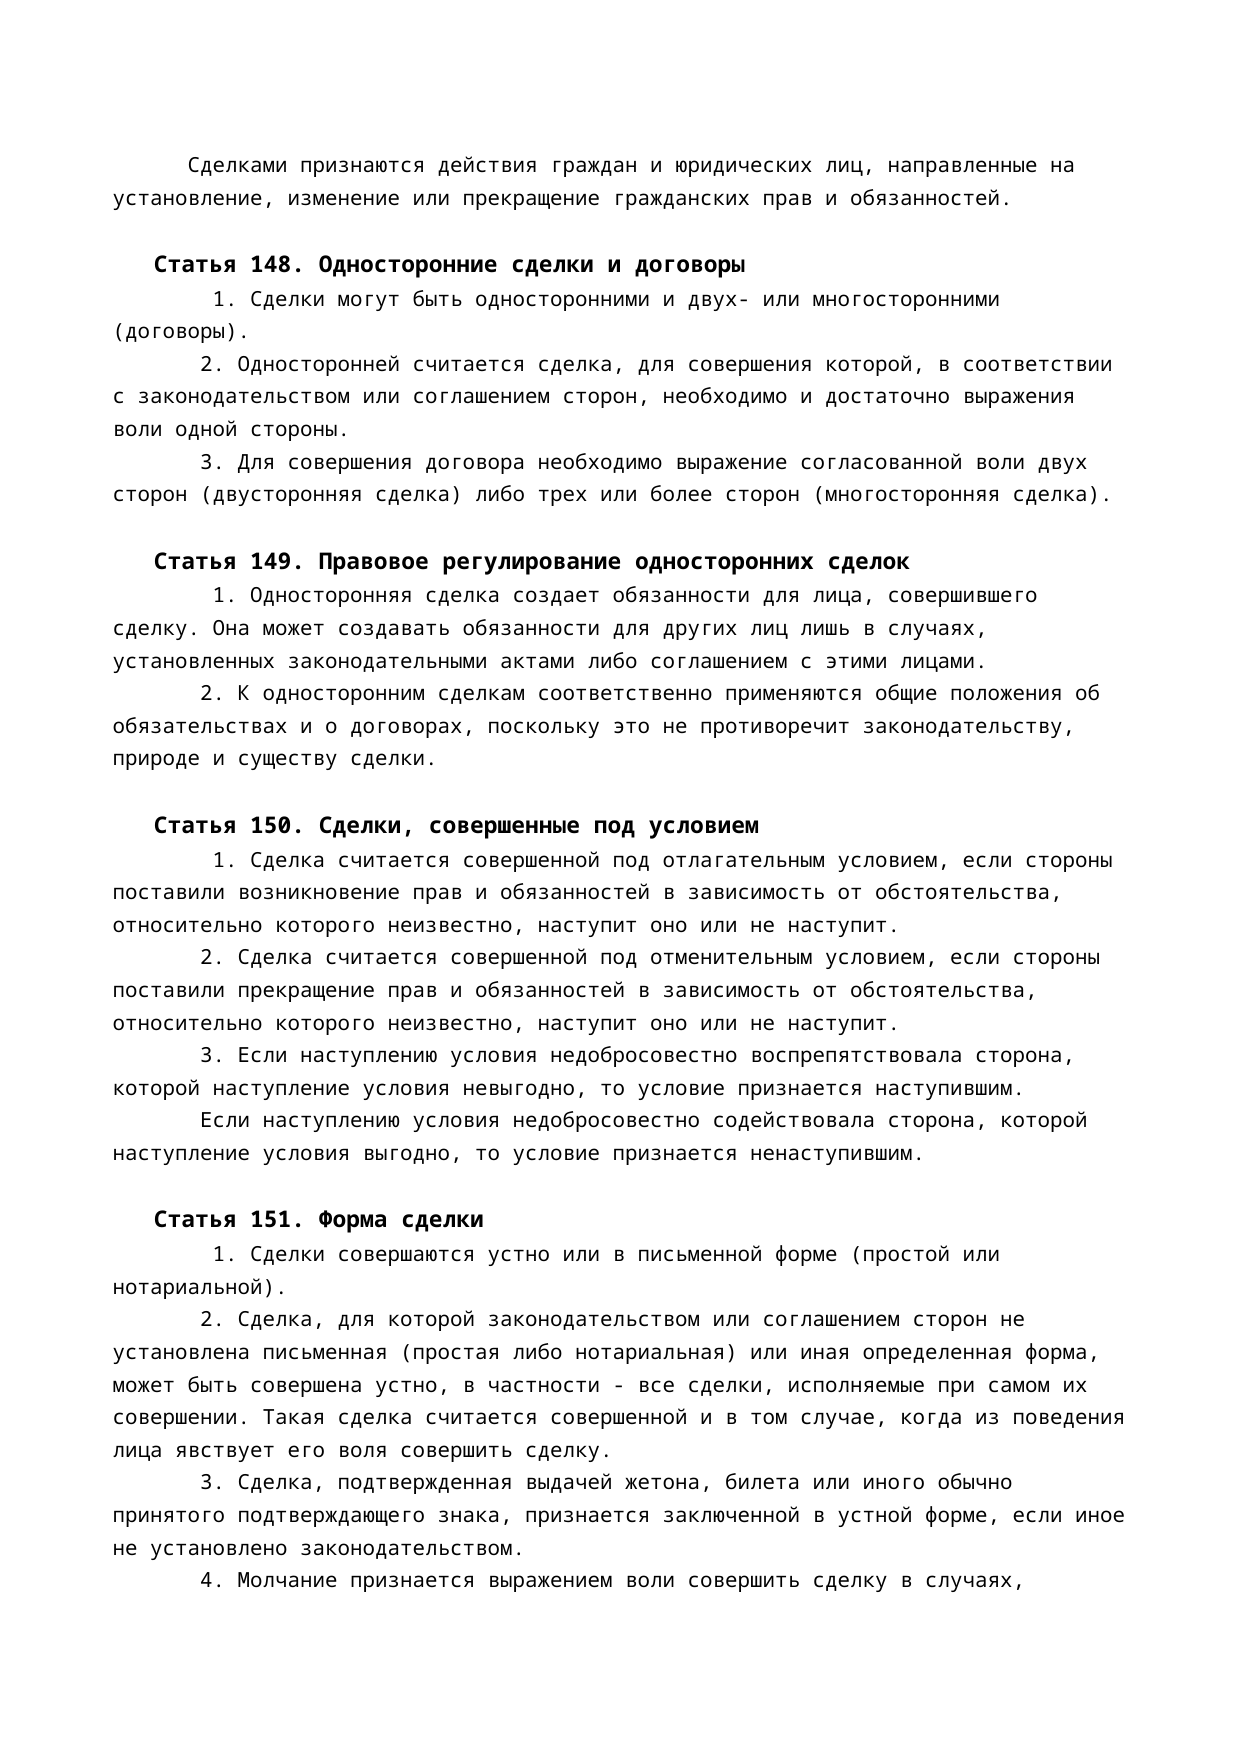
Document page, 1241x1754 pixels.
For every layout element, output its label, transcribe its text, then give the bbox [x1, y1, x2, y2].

text 1. Сделки могут быть односторонними и двух- или многосторонними (договоры). 2. Односторонней считается сделка, для совершения которой, в соответствии с законодательством или соглашением сторон, необходимо и достаточно выражения воли одной стороны. 3. Для совершения договора необходимо выражение согласованной воли двух сторон (двусторонняя сделка) либо трех или более сторон (многосторонняя сделка). [112, 284, 1128, 540]
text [112, 1239, 1128, 1594]
text 1. Односторонняя сделка создает обязанности для лица, совершившего сделку. Она может создавать обязанности для других лиц лишь в случаях, установленных законодательными актами либо соглашением с этими лицами. 2. К односторонним сделкам соответственно применяются общие положения об обязательствах и о договорах, поскольку это не противоречит законодательству, природе и существу сделки. [112, 581, 1128, 804]
text 1. Сделка считается совершенной под отлагательным условием, если стороны поставили возникновение прав и обязанностей в зависимость от обстоятельства, относительно которого неизвестно, наступит оно или не наступит. 2. Сделка считается совершенной под отменительным условием, если стороны поставили прекращение прав и обязанностей в зависимость от обстоятельства, относительно которого неизвестно, наступит оно или не наступит. 3. Если наступлению условия недобросовестно воспрепятствовала сторона, которой наступление условия невыгодно, то условие признается наступившим. Если наступлению условия недобросовестно содействовала сторона, которой наступление условия выгодно, то условие признается ненаступившим. [112, 845, 1128, 1199]
text Статья 151. Форма сделки [112, 1203, 1128, 1234]
text Статья 149. Правовое регулирование односторонних сделок [112, 544, 1128, 576]
text Статья 148. Односторонние сделки и договоры [112, 248, 1128, 279]
text Статья 150. Сделки, совершенные под условием [112, 809, 1128, 840]
text Сделками признаются действия граждан и юридических лиц, направленные на установление, изменение или прекращение гражданских прав и обязанностей. [112, 150, 1128, 244]
